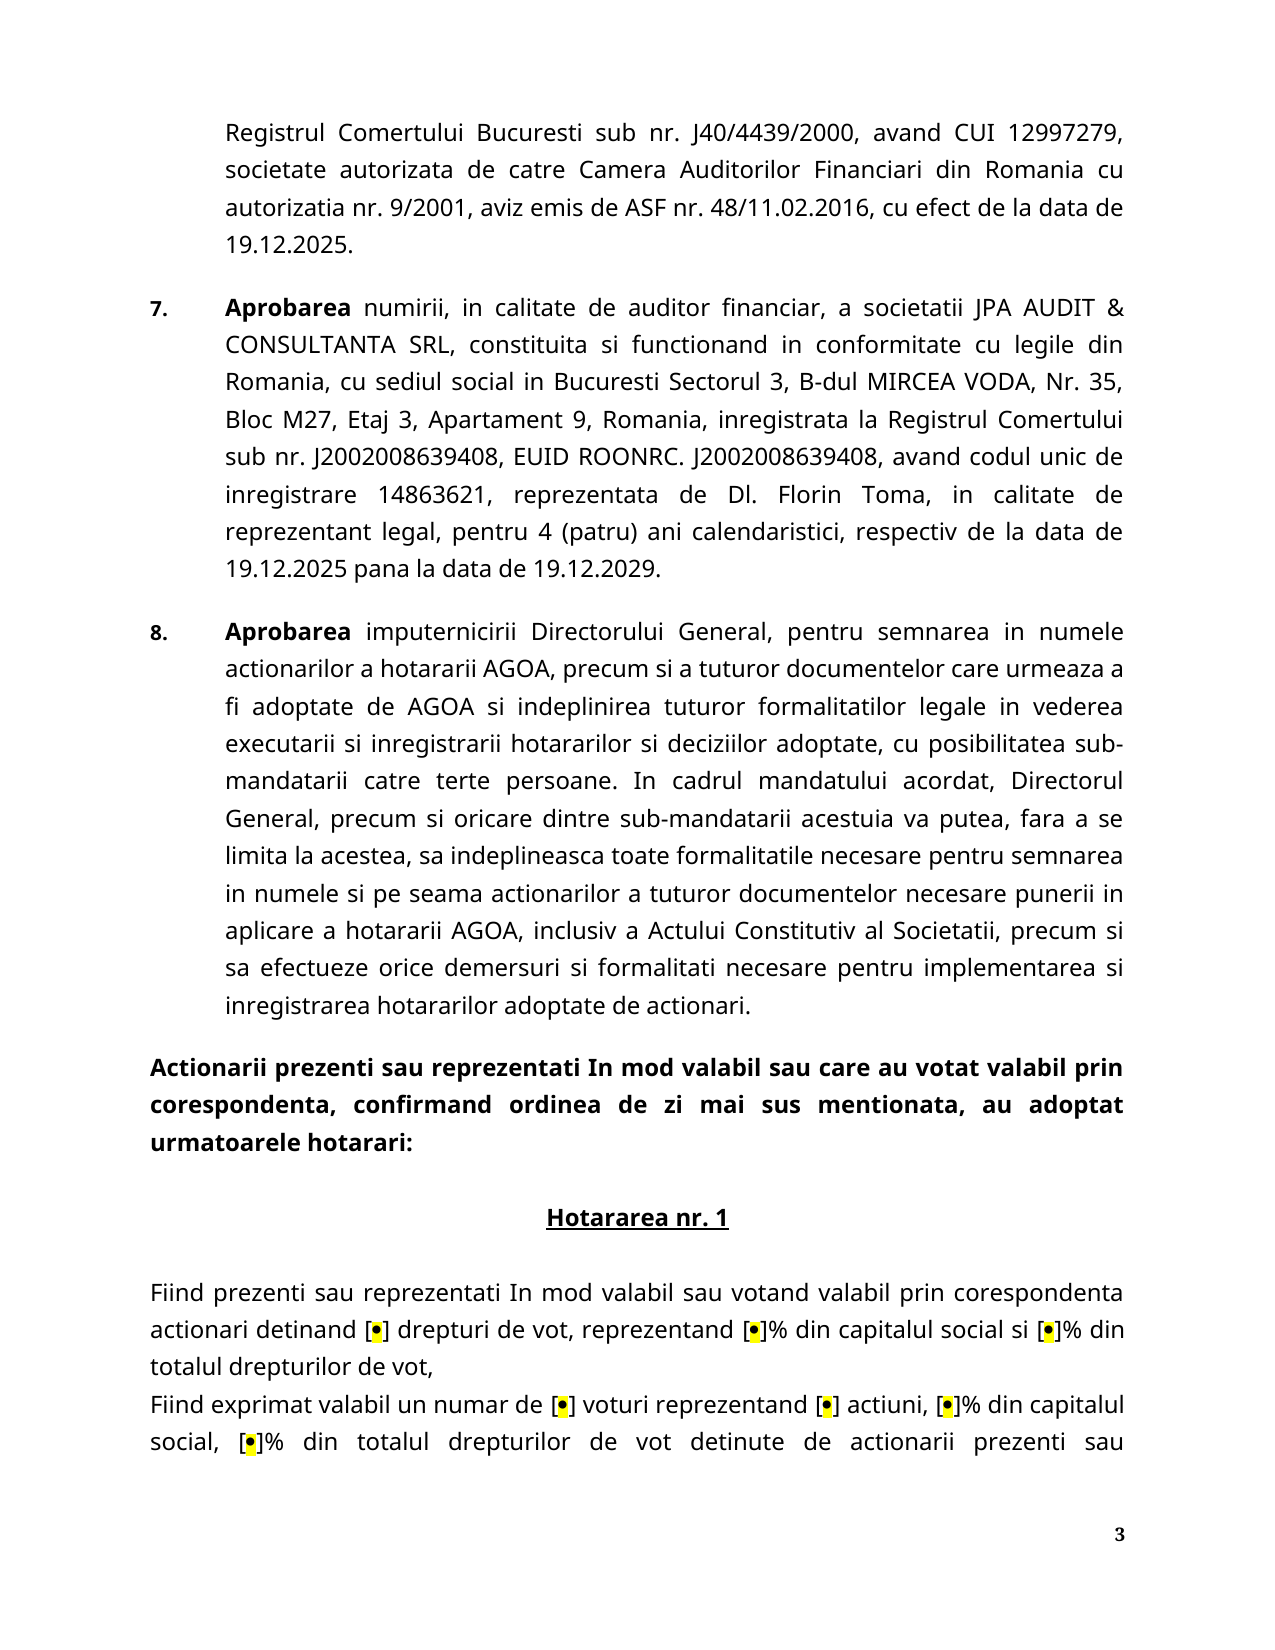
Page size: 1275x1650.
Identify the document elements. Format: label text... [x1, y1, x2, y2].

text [150, 1387, 1125, 1457]
list Aprobarea imputernicirii Directorului General, pentru semnarea in numele actionarilor a hotararii AGOA, precum si a tuturor documentelor care urmeaza a fi adoptate de AGOA si indeplinirea tuturor formalitatilor legale in vederea executarii si inregistrarii hotararilor si deciziilor adoptate, cu posibilitatea sub-mandatarii catre terte persoane. In cadrul mandatului acordat, Directorul General, precum si oricare dintre sub-mandatarii acestuia va putea, fara a se limita la acestea, sa indeplineasca toate formalitatile necesare pentru semnarea in numele si pe seama actionarilor a tuturor documentelor necesare punerii in aplicare a hotararii AGOA, inclusiv a Actului Constitutiv al Societatii, precum si sa efectueze orice demersuri si formalitati necesare pentru implementarea si inregistrarea hotararilor adoptate de actionari. [150, 614, 1125, 1021]
text Actionarii prezenti sau reprezentati In mod valabil sau care au votat valabil prin corespondenta, confirmand ordinea de zi mai sus mentionata, au adoptat urmatoarele hotarari: [150, 1051, 1125, 1158]
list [150, 116, 1125, 261]
text Fiind prezenti sau reprezentati In mod valabil sau votand valabil prin corespondenta actionari detinand [] drepturi de vot, reprezentand []% din capitalul social si []% din totalul drepturilor de vot, [150, 1275, 1125, 1383]
list Aprobarea numirii, in calitate de auditor financiar, a societatii JPA AUDIT & CONSULTANTA SRL, constituita si functionand in conformitate cu legile din Romania, cu sediul social in Bucuresti Sectorul 3, B-dul MIRCEA VODA, Nr. 35, Bloc M27, Etaj 3, Apartament 9, Romania, inregistrata la Registrul Comertului sub nr. J2002008639408, EUID ROONRC. J2002008639408, avand codul unic de inregistrare 14863621, reprezentata de Dl. Florin Toma, in calitate de reprezentant legal, pentru 4 (patru) ani calendaristici, respectiv de la data de 19.12.2025 pana la data de 19.12.2029. [150, 290, 1125, 585]
text Hotararea nr. 1 [150, 1201, 1125, 1233]
